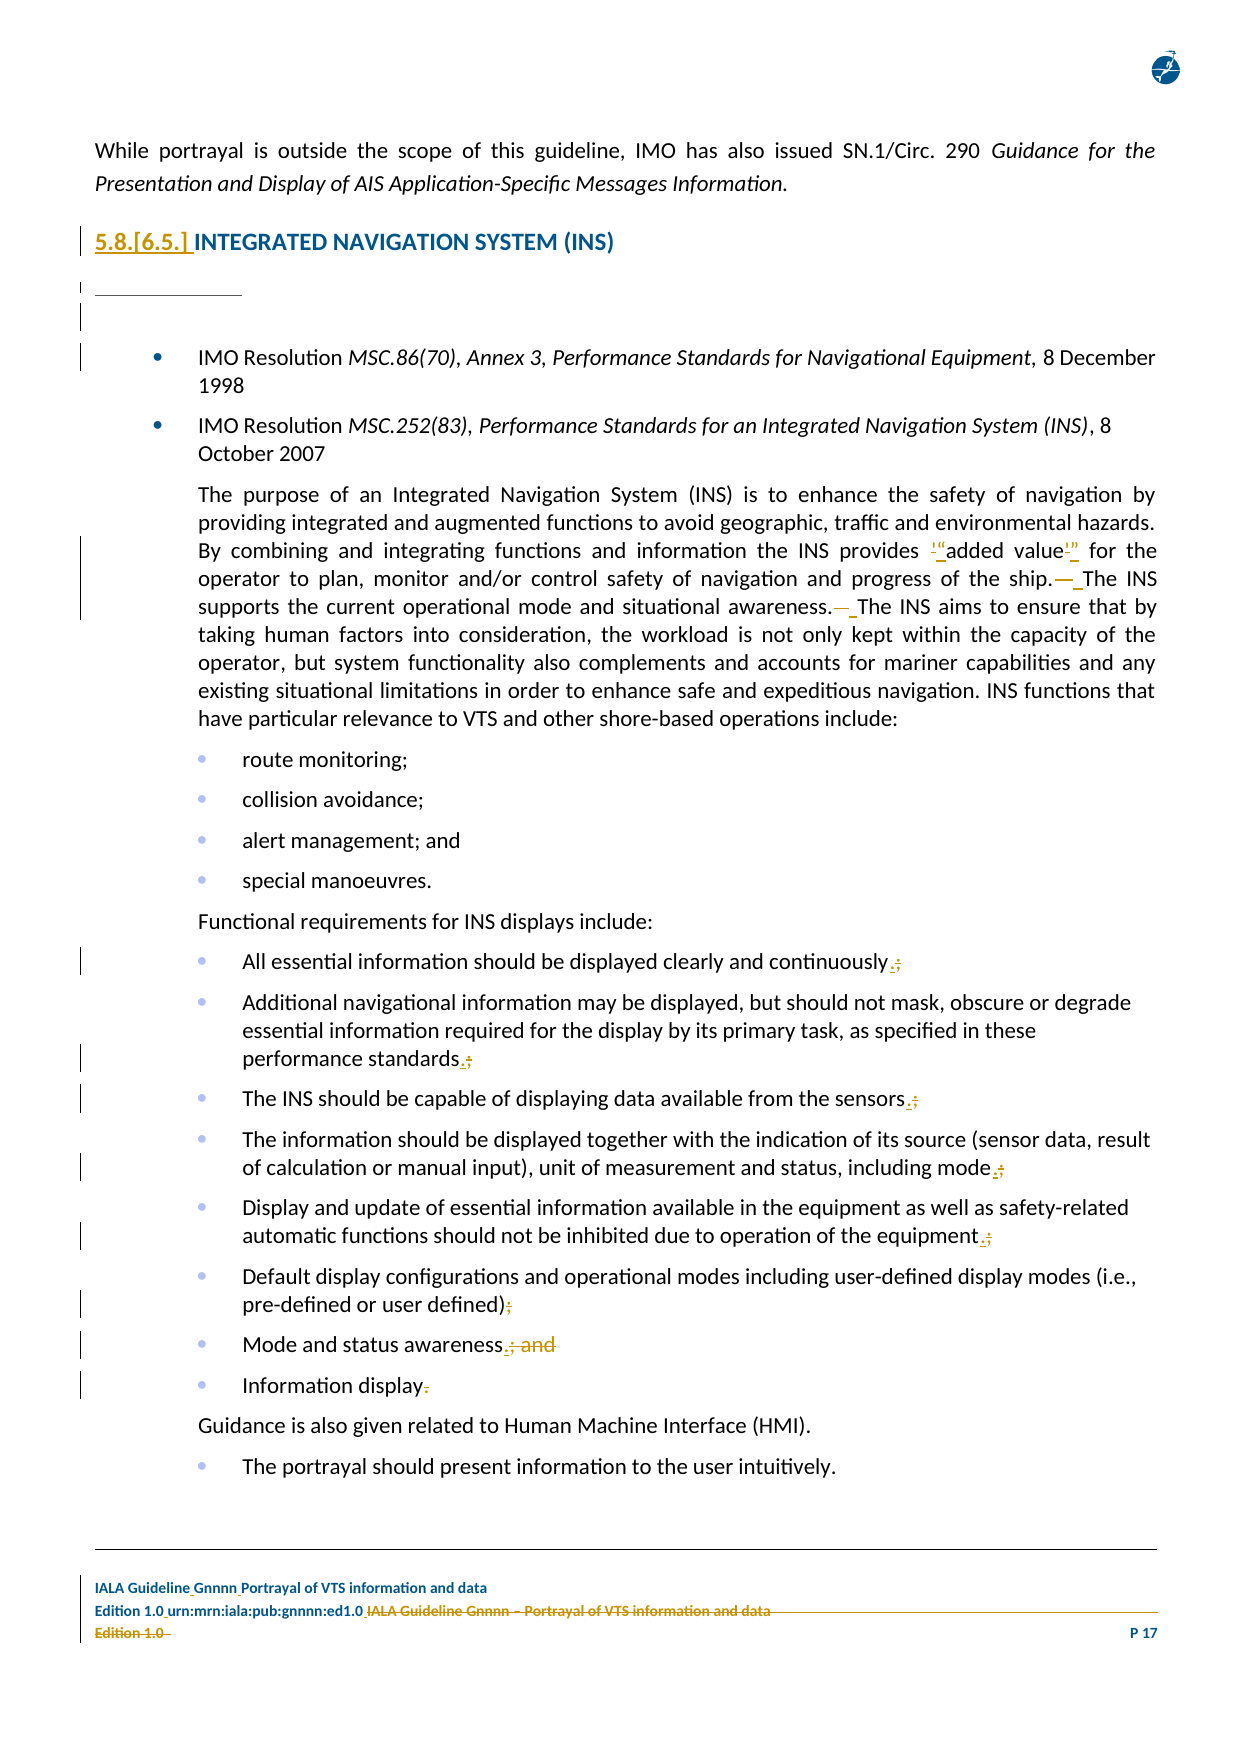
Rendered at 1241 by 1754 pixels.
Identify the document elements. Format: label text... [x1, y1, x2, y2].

text The purpose of an Integrated Navigation System (INS) is to enhance the safety of navigation by providing integrated and augmented functions to avoid geographic, traffic and environmental hazards. By combining and integrating functions and information the INS provides added value for the operator to plan, monitor and/or control safety of navigation and progress of the ship.The INS supports the current operational mode and situational awareness.The INS aims to ensure that by taking human factors into consideration, the workload is not only kept within the capacity of the operator, but system functionality also complements and accounts for mariner capabilities and any existing situational limitations in order to enhance safe and expeditious navigation. INS functions that have particular relevance to VTS and other shore-based operations include: [198, 480, 1157, 732]
text alert management; and [198, 826, 1157, 854]
text While portrayal is outside the scope of this guideline, IMO has also issued SN.1/Circ. 290 Guidance for the Presentation and Display of AIS Application-Specific Messages Information. [94, 136, 1157, 197]
text IMO Resolution MSC.86(70), Annex 3, Performance Standards for Navigational Equipment, 8 December 1998 [153, 343, 1157, 399]
text Functional requirements for INS displays include: [198, 907, 1157, 935]
text The information should be displayed together with the indication of its source (sensor data, result of calculation or manual input), unit of measurement and status, including mode [198, 1125, 1157, 1181]
picture [1120, 0, 1239, 119]
text Additional navigational information may be displayed, but should not mask, obscure or degrade essential information required for the display by its primary task, as specified in these performance standards [198, 988, 1157, 1072]
text Display and update of essential information available in the equipment as well as safety-related automatic functions should not be inhibited due to operation of the equipment [198, 1193, 1157, 1249]
text Default display configurations and operational modes including user-defined display modes (i.e., pre-defined or user defined) [198, 1262, 1157, 1318]
subtitle Integrated Navigation System (INS) [94, 226, 1157, 256]
text All essential information should be displayed clearly and continuously [198, 947, 1157, 975]
text route monitoring; [198, 745, 1157, 773]
text special manoeuvres. [198, 866, 1157, 894]
text IMO Resolution MSC.252(83), Performance Standards for an Integrated Navigation System (INS), 8 October 2007 [153, 412, 1157, 468]
text The portrayal should present information to the user intuitively. [198, 1452, 1157, 1480]
text Information display [198, 1371, 1157, 1399]
text The INS should be capable of displaying data available from the sensors [198, 1084, 1157, 1112]
text collision avoidance; [198, 785, 1157, 813]
text Mode and status awareness [198, 1331, 1157, 1359]
text Guidance is also given related to Human Machine Interface (HMI). [198, 1412, 1157, 1440]
